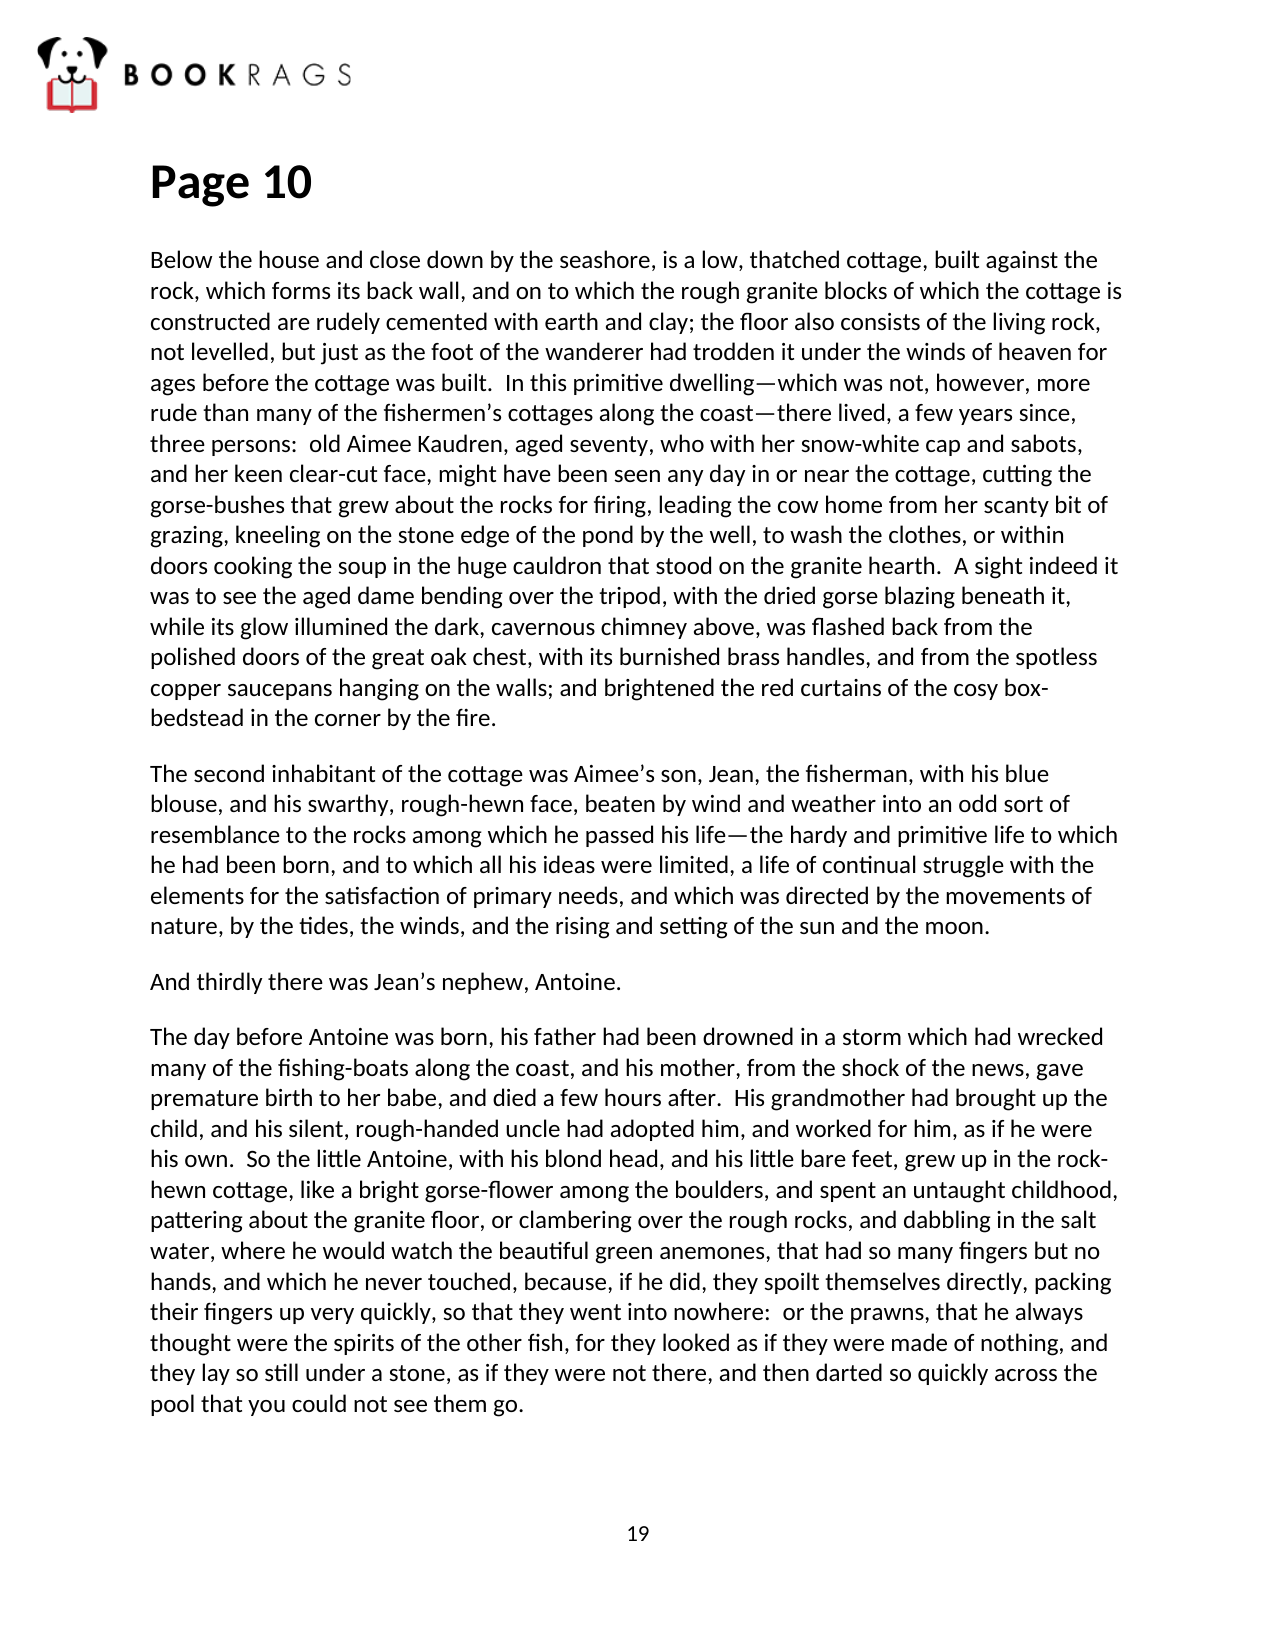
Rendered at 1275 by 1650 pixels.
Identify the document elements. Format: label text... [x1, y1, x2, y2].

picture [37, 37, 351, 113]
text The day before Antoine was born, his father had been drowned in a storm which had wrecked many of the fishing-boats along the coast, and his mother, from the shock of the news, gave premature birth to her babe, and died a few hours after. His grandmother had brought up the child, and his silent, rough-handed uncle had adopted him, and worked for him, as if he were his own. So the little Antoine, with his blond head, and his little bare feet, grew up in the rock-hewn cottage, like a bright gorse-flower among the boulders, and spent an untaught childhood, pattering about the granite floor, or clambering over the rough rocks, and dabbling in the salt water, where he would watch the beautiful green anemones, that had so many fingers but no hands, and which he never touched, because, if he did, they spoilt themselves directly, packing their fingers up very quickly, so that they went into nowhere: or the prawns, that he always thought were the spirits of the other fish, for they looked as if they were made of nothing, and they lay so still under a stone, as if they were not there, and then darted so quickly across the pool that you could not see them go. [150, 1022, 1125, 1418]
text And thirdly there was Jean’s nephew, Antoine. [150, 966, 1125, 997]
text Below the house and close down by the seashore, is a low, thatched cottage, built against the rock, which forms its back wall, and on to which the rough granite blocks of which the cottage is constructed are rudely cemented with earth and clay; the floor also consists of the living rock, not levelled, but just as the foot of the wanderer had trodden it under the winds of heaven for ages before the cottage was built. In this primitive dwelling—­which was not, however, more rude than many of the fishermen’s cottages along the coast—­there lived, a few years since, three persons: old Aimee Kaudren, aged seventy, who with her snow-white cap and sabots, and her keen clear-cut face, might have been seen any day in or near the cottage, cutting the gorse-bushes that grew about the rocks for firing, leading the cow home from her scanty bit of grazing, kneeling on the stone edge of the pond by the well, to wash the clothes, or within doors cooking the soup in the huge cauldron that stood on the granite hearth. A sight indeed it was to see the aged dame bending over the tripod, with the dried gorse blazing beneath it, while its glow illumined the dark, cavernous chimney above, was flashed back from the polished doors of the great oak chest, with its burnished brass handles, and from the spotless copper saucepans hanging on the walls; and brightened the red curtains of the cosy box-bedstead in the corner by the fire. [150, 244, 1125, 733]
text Page 10 [150, 150, 1125, 211]
text The second inhabitant of the cottage was Aimee’s son, Jean, the fisherman, with his blue blouse, and his swarthy, rough-hewn face, beaten by wind and weather into an odd sort of resemblance to the rocks among which he passed his life—­the hardy and primitive life to which he had been born, and to which all his ideas were limited, a life of continual struggle with the elements for the satisfaction of primary needs, and which was directed by the movements of nature, by the tides, the winds, and the rising and setting of the sun and the moon. [150, 758, 1125, 941]
